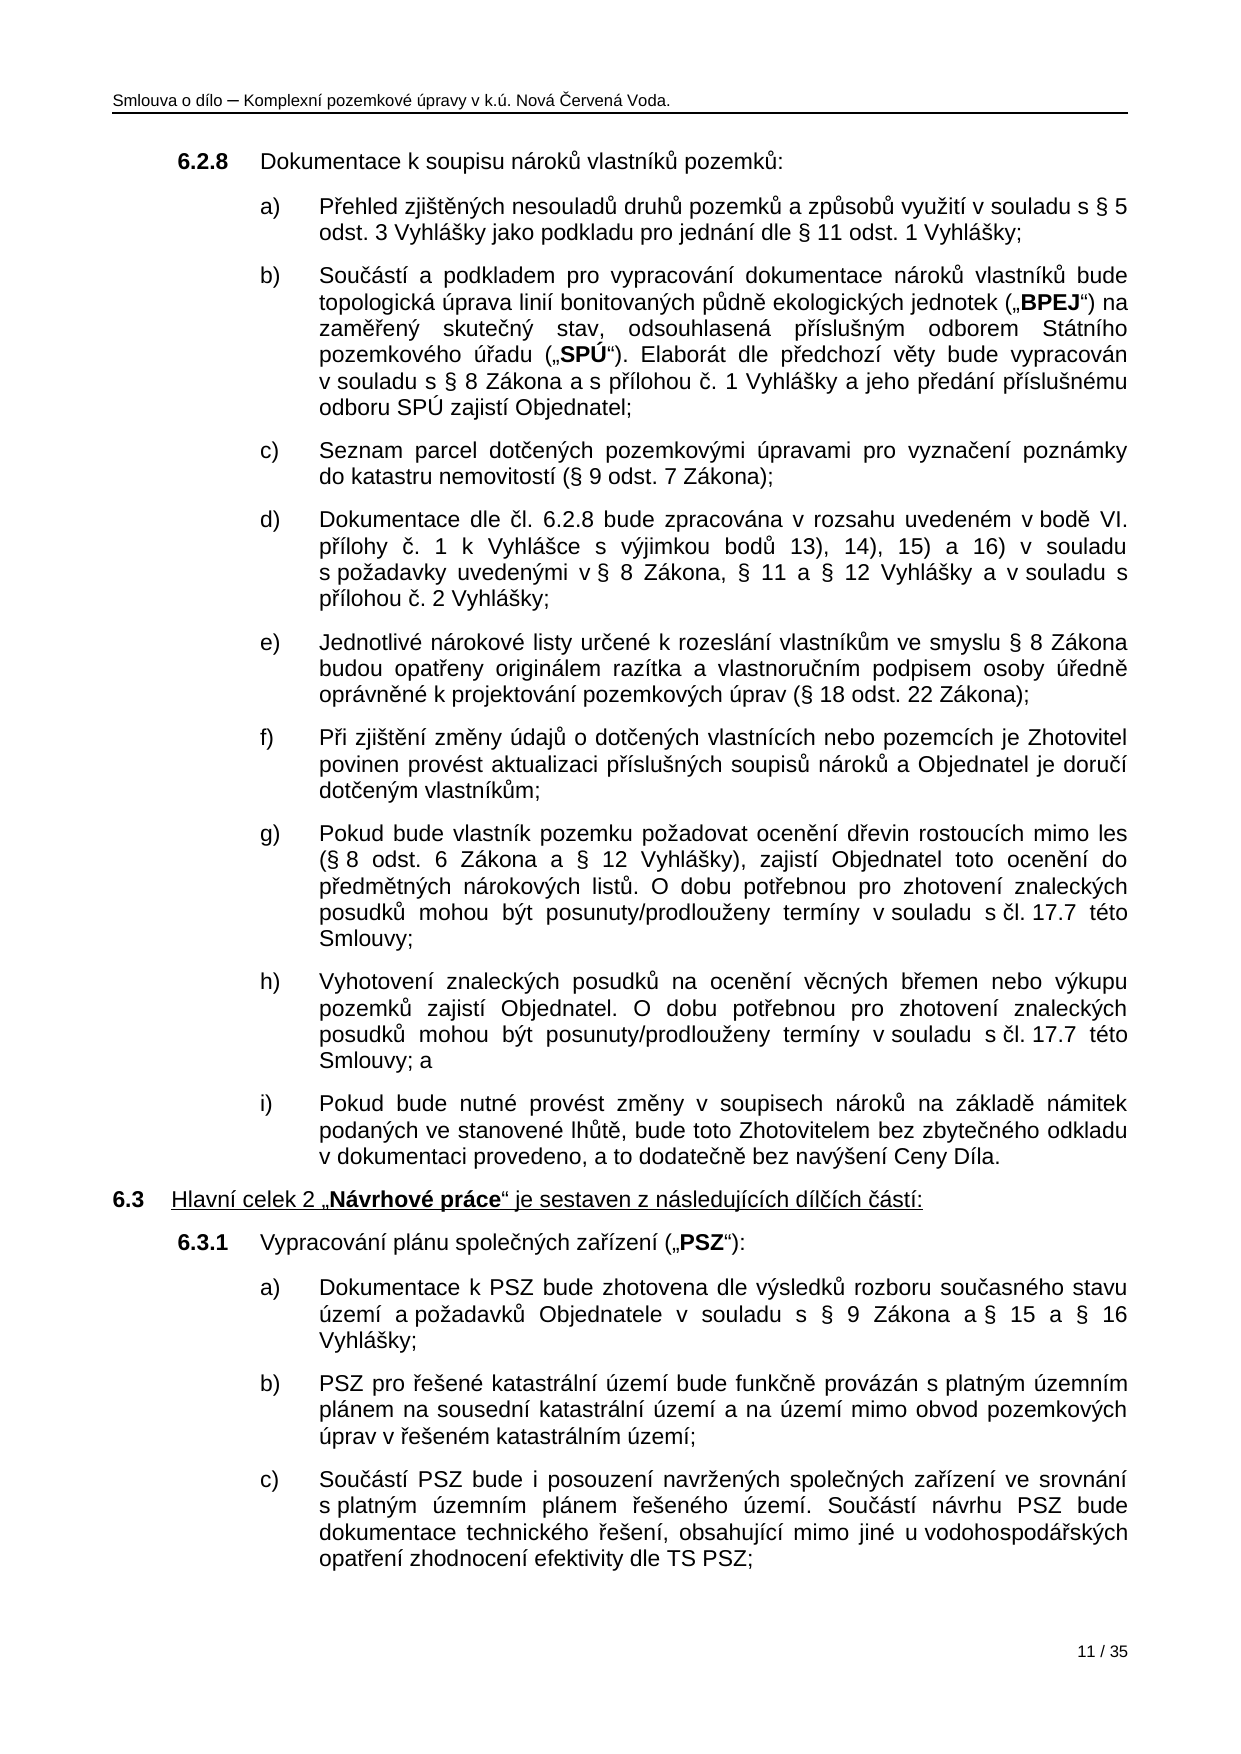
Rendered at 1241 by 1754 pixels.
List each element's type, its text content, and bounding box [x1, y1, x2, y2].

list Seznam parcel dotčených pozemkovými úpravami pro vyznačení poznámky do katastru nemovitostí (§ 9 odst. 7 Zákona); [260, 437, 1128, 490]
list Dokumentace dle čl. 6.2.8 bude zpracována v rozsahu uvedeném v bodě VI. přílohy č. 1 k Vyhlášce s výjimkou bodů 13), 14), 15) a 16) v souladu s požadavky uvedenými v § 8 Zákona, § 11 a § 12 Vyhlášky a v souladu s přílohou č. 2 Vyhlášky; [260, 506, 1128, 612]
list Pokud bude vlastník pozemku požadovat ocenění dřevin rostoucích mimo les (§ 8 odst. 6 Zákona a § 12 Vyhlášky), zajistí Objednatel toto ocenění do předmětných nárokových listů. O dobu potřebnou pro zhotovení znaleckých posudků mohou být posunuty/prodlouženy termíny v souladu s čl. 17.7 této Smlouvy; [260, 820, 1128, 952]
list Přehled zjištěných nesouladů druhů pozemků a způsobů využití v souladu s § 5 odst. 3 Vyhlášky jako podkladu pro jednání dle § 11 odst. 1 Vyhlášky; [260, 193, 1128, 246]
text Hlavní celek 2 „Návrhové práce“ je sestaven z následujících dílčích částí: [112, 1186, 1128, 1212]
list Jednotlivé nárokové listy určené k rozeslání vlastníkům ve smyslu § 8 Zákona budou opatřeny originálem razítka a vlastnoručním podpisem osoby úředně oprávněné k projektování pozemkových úprav (§ 18 odst. 22 Zákona); [260, 628, 1128, 707]
text Vypracování plánu společných zařízení („PSZ“): [177, 1229, 1128, 1256]
list PSZ pro řešené katastrální území bude funkčně provázán s platným územním plánem na sousední katastrální území a na území mimo obvod pozemkových úprav v řešeném katastrálním území; [260, 1370, 1128, 1449]
list Pokud bude nutné provést změny v soupisech nároků na základě námitek podaných ve stanovené lhůtě, bude toto Zhotovitelem bez zbytečného odkladu v dokumentaci provedeno, a to dodatečně bez navýšení Ceny Díla. [260, 1090, 1128, 1169]
list Vyhotovení znaleckých posudků na ocenění věcných břemen nebo výkupu pozemků zajistí Objednatel. O dobu potřebnou pro zhotovení znaleckých posudků mohou být posunuty/prodlouženy termíny v souladu s čl. 17.7 této Smlouvy; a [260, 968, 1128, 1074]
list Součástí PSZ bude i posouzení navržených společných zařízení ve srovnání s platným územním plánem řešeného území. Součástí návrhu PSZ bude dokumentace technického řešení, obsahující mimo jiné u vodohospodářských opatření zhodnocení efektivity dle TS PSZ; [260, 1466, 1128, 1571]
text Dokumentace k soupisu nároků vlastníků pozemků: [177, 148, 1128, 174]
list Při zjištění změny údajů o dotčených vlastnících nebo pozemcích je Zhotovitel povinen provést aktualizaci příslušných soupisů nároků a Objednatel je doručí dotčeným vlastníkům; [260, 724, 1128, 803]
list Dokumentace k PSZ bude zhotovena dle výsledků rozboru současného stavu území a požadavků Objednatele v souladu s § 9 Zákona a § 15 a § 16 Vyhlášky; [260, 1274, 1128, 1353]
list Součástí a podkladem pro vypracování dokumentace nároků vlastníků bude topologická úprava linií bonitovaných půdně ekologických jednotek („BPEJ“) na zaměřený skutečný stav, odsouhlasená příslušným odborem Státního pozemkového úřadu („SPÚ“). Elaborát dle předchozí věty bude vypracován v souladu s § 8 Zákona a s přílohou č. 1 Vyhlášky a jeho předání příslušnému odboru SPÚ zajistí Objednatel; [260, 262, 1128, 420]
